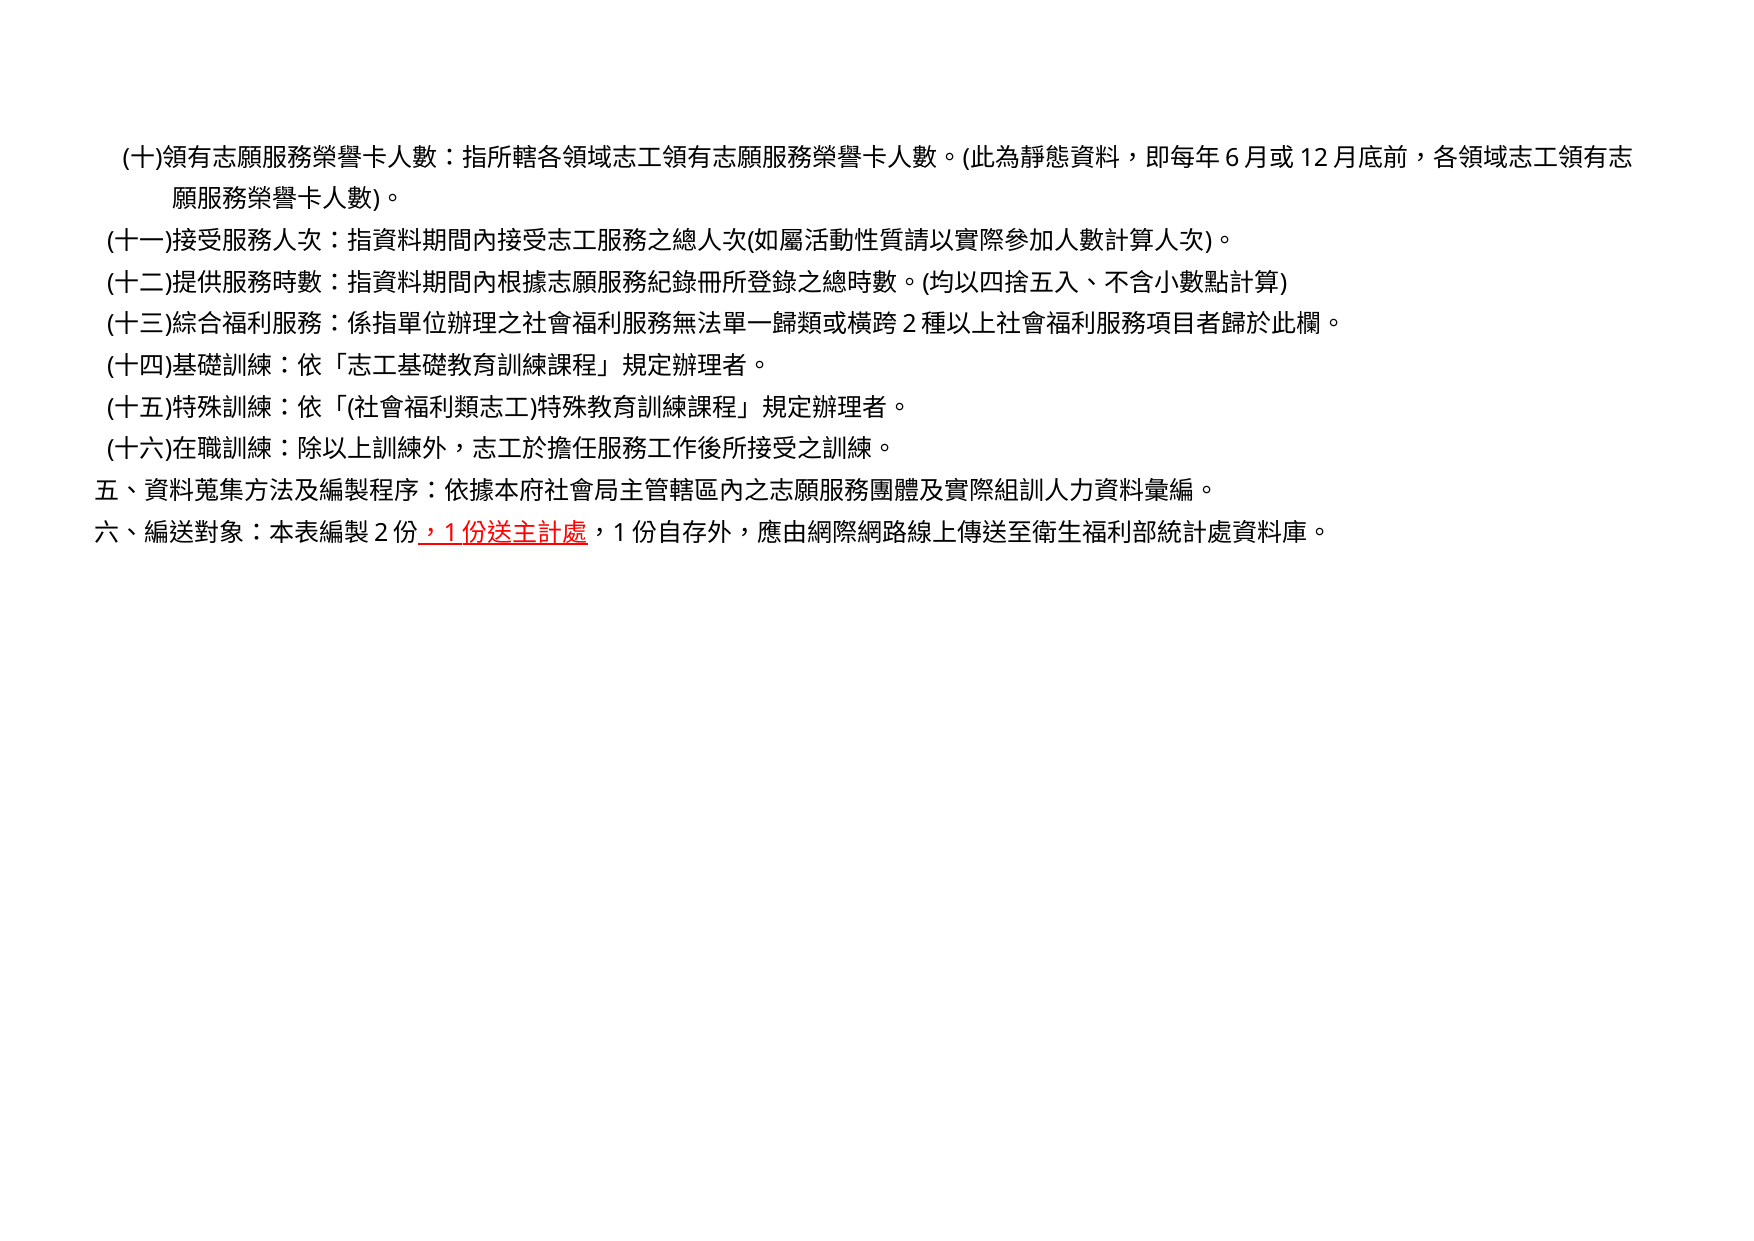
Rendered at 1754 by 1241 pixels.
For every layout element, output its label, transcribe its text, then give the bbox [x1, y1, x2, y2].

text (十四)基礎訓練：依「志工基礎教育訓練課程」規定辦理者。 [94, 341, 1651, 383]
text 六、編送對象：本表編製2份，1份送主計處，1份自存外，應由網際網路線上傳送至衛生福利部統計處資料庫。 [94, 508, 1651, 549]
text (十五)特殊訓練：依「(社會福利類志工)特殊教育訓練課程」規定辦理者。 [94, 383, 1651, 424]
text (十二)提供服務時數：指資料期間內根據志願服務紀錄冊所登錄之總時數。(均以四捨五入、不含小數點計算) [94, 258, 1651, 299]
text (十六)在職訓練：除以上訓練外，志工於擔任服務工作後所接受之訓練。 [94, 424, 1651, 466]
text (十三)綜合福利服務：係指單位辦理之社會福利服務無法單一歸類或橫跨2種以上社會福利服務項目者歸於此欄。 [94, 299, 1651, 341]
text (十)領有志願服務榮譽卡人數：指所轄各領域志工領有志願服務榮譽卡人數。(此為靜態資料，即每年6月或12月底前，各領域志工領有志願服務榮譽卡人數)。 [122, 133, 1651, 216]
text 五、資料蒐集方法及編製程序：依據本府社會局主管轄區內之志願服務團體及實際組訓人力資料彙編。 [94, 466, 1651, 508]
text (十一)接受服務人次：指資料期間內接受志工服務之總人次(如屬活動性質請以實際參加人數計算人次)。 [94, 216, 1651, 258]
